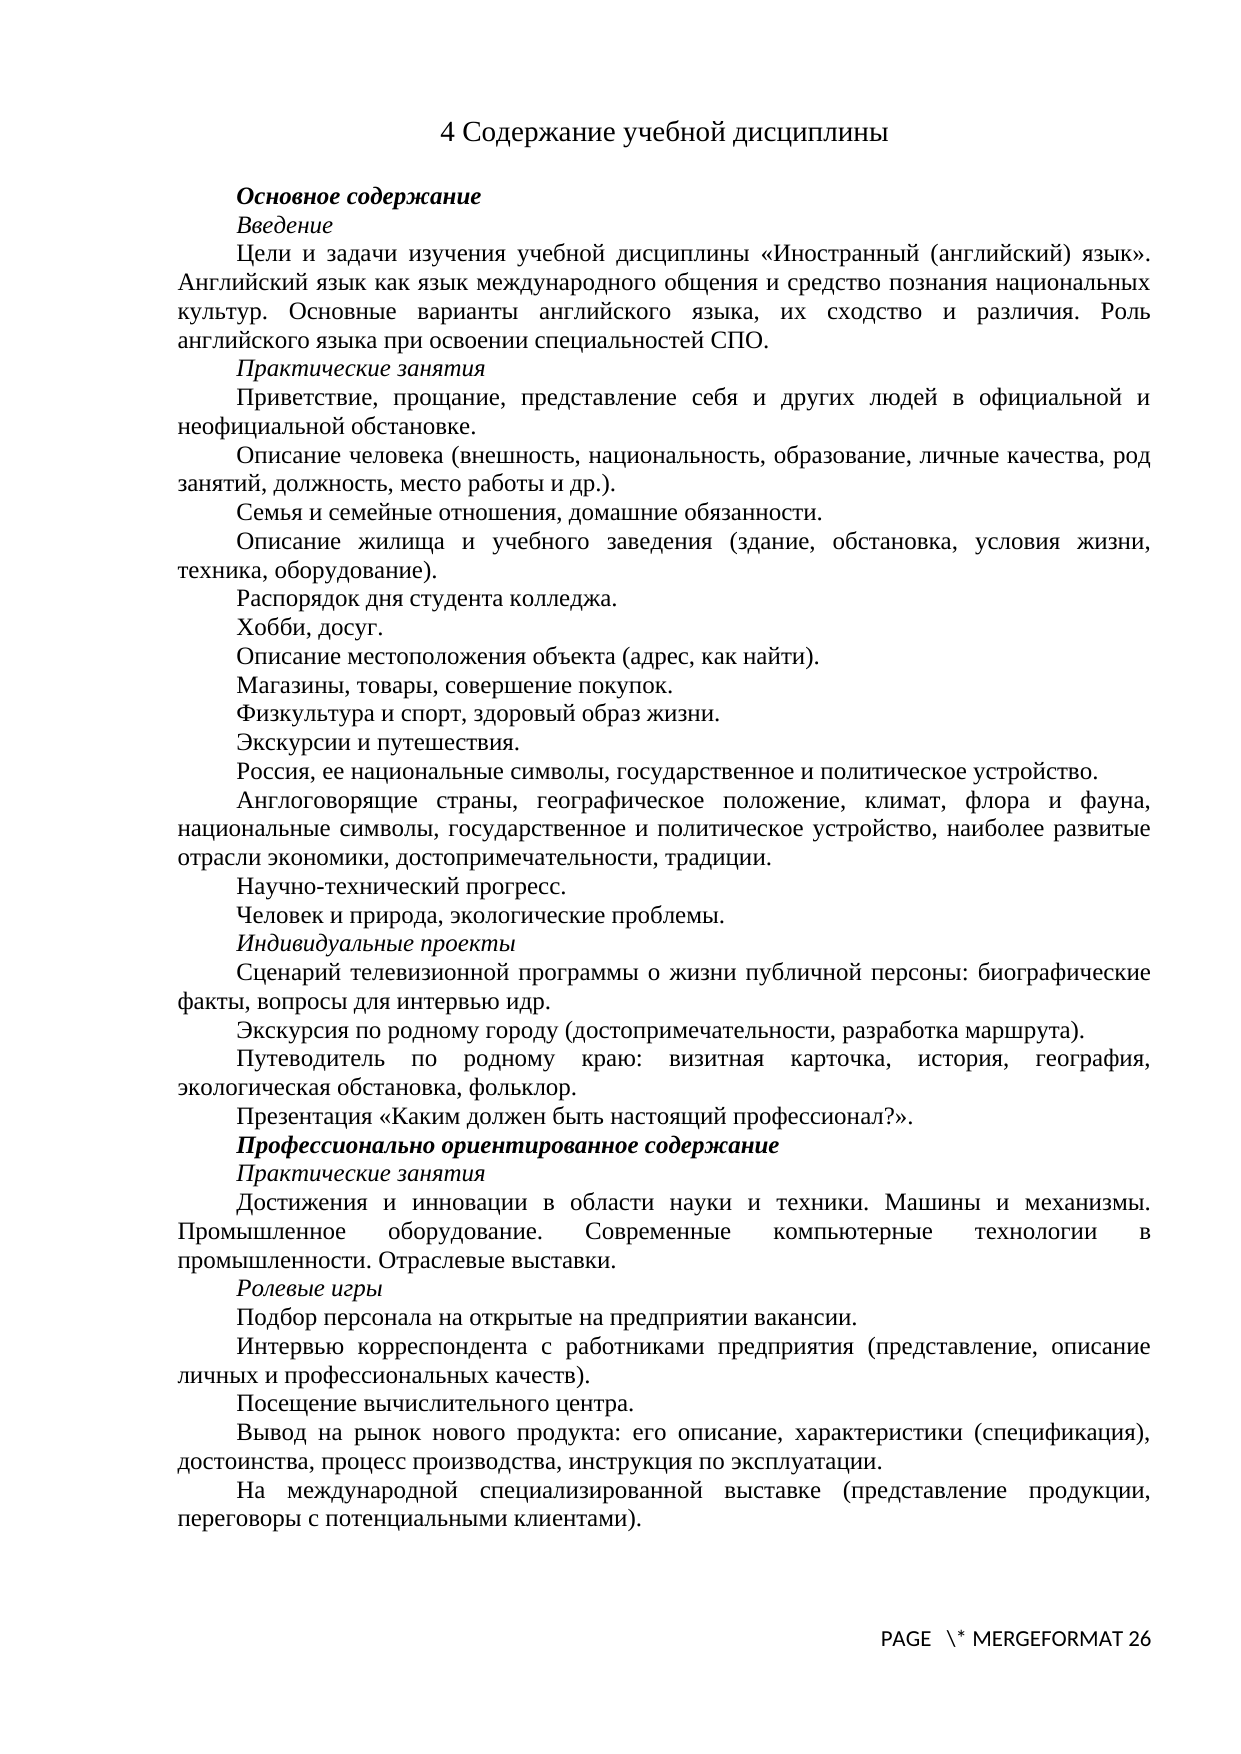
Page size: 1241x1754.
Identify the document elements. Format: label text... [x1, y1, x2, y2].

text Распорядок дня студента колледжа. [177, 583, 1152, 612]
text Достижения и инновации в области науки и техники. Машины и механизмы. Промышленное оборудование. Современные компьютерные технологии в промышленности. Отраслевые выставки. [177, 1187, 1152, 1273]
text Научно-технический прогресс. [177, 871, 1152, 900]
text Интервью корреспондента с работниками предприятия (представление, описание личных и профессиональных качеств). [177, 1331, 1152, 1388]
text Описание местоположения объекта (адрес, как найти). [177, 641, 1152, 670]
text На международной специализированной выставке (представление продукции, переговоры с потенциальными клиентами). [177, 1475, 1152, 1532]
text Описание жилища и учебного заведения (здание, обстановка, условия жизни, техника, оборудование). [177, 526, 1152, 583]
text Человек и природа, экологические проблемы. [177, 900, 1152, 928]
text Практические занятия [177, 353, 1152, 382]
text Англоговорящие страны, географическое положение, климат, флора и фауна, национальные символы, государственное и политическое устройство, наиболее развитые отрасли экономики, достопримечательности, традиции. [177, 785, 1152, 871]
text Физкультура и спорт, здоровый образ жизни. [177, 698, 1152, 727]
text Введение [177, 210, 1152, 238]
text Практические занятия [177, 1158, 1152, 1187]
subtitle 4 Содержание учебной дисциплины [177, 114, 1152, 147]
text Цели и задачи изучения учебной дисциплины «Иностранный (английский) язык». Английский язык как язык международного общения и средство познания национальных культур. Основные варианты английского языка, их сходство и различия. Роль английского языка при освоении специальностей СПО. [177, 238, 1152, 353]
text Россия, ее национальные символы, государственное и политическое устройство. [177, 756, 1152, 785]
text Сценарий телевизионной программы о жизни публичной персоны: биографические факты, вопросы для интервью идр. [177, 957, 1152, 1015]
text Хобби, досуг. [177, 612, 1152, 641]
text Магазины, товары, совершение покупок. [177, 670, 1152, 698]
text Семья и семейные отношения, домашние обязанности. [177, 497, 1152, 526]
text Приветствие, прощание, представление себя и других людей в официальной и неофициальной обстановке. [177, 382, 1152, 440]
text Путеводитель по родному краю: визитная карточка, история, география, экологическая обстановка, фольклор. [177, 1043, 1152, 1101]
text Ролевые игры [177, 1273, 1152, 1302]
text Презентация «Каким должен быть настоящий профессионал?». [177, 1101, 1152, 1130]
text Вывод на рынок нового продукта: его описание, характеристики (спецификация), достоинства, процесс производства, инструкция по эксплуатации. [177, 1417, 1152, 1475]
text Индивидуальные проекты [177, 928, 1152, 957]
text Профессионально ориентированное содержание [177, 1130, 1152, 1158]
text Подбор персонала на открытые на предприятии вакансии. [177, 1302, 1152, 1331]
text Экскурсия по родному городу (достопримечательности, разработка маршрута). [177, 1015, 1152, 1043]
text Основное содержание [177, 181, 1152, 210]
text Посещение вычислительного центра. [177, 1388, 1152, 1417]
text Описание человека (внешность, национальность, образование, личные качества, род занятий, должность, место работы и др.). [177, 440, 1152, 497]
text Экскурсии и путешествия. [177, 727, 1152, 756]
